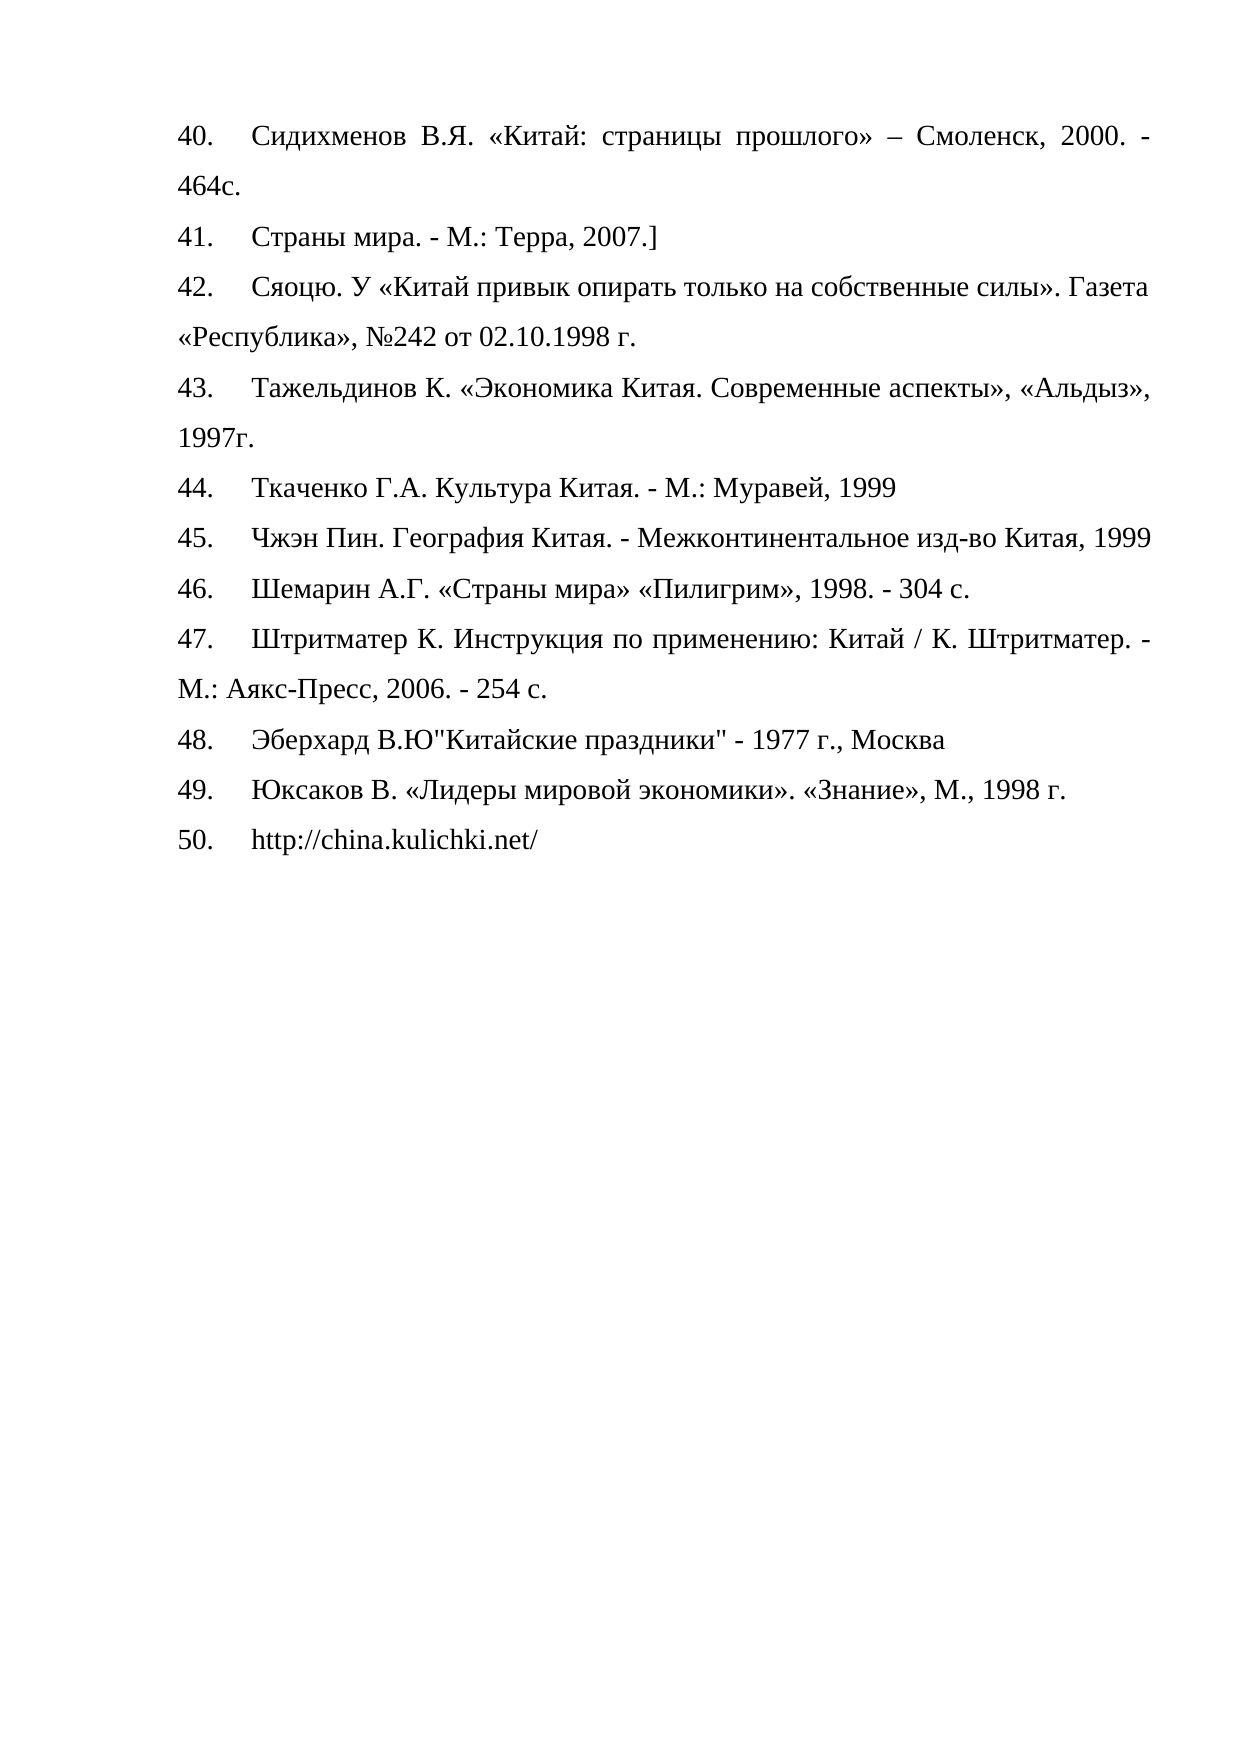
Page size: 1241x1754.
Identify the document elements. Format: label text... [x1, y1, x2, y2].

text «Республика», №242 от 02.10.1998 г. [177, 319, 1152, 353]
list http://china.kulichki.net/ [177, 822, 1152, 856]
list Юксаков В. «Лидеры мировой экономики». «Знание», М., 1998 г. [177, 772, 1152, 806]
list Чжэн Пин. География Китая. - Межконтинентальное изд-во Китая, 1999 [177, 521, 1152, 554]
list Сяоцю. У «Китай привык опирать только на собственные силы». Газета [177, 269, 1152, 303]
list Страны мира. - М.: Терра, 2007.] [177, 219, 1152, 252]
list Тажельдинов К. «Экономика Китая. Современные аспекты», «Альдыз», 1997г. [177, 370, 1152, 453]
list Сидихменов В.Я. «Китай: страницы прошлого» – Смоленск, 2000. - 464с. [177, 118, 1152, 202]
list Штритматер К. Инструкция по применению: Китай / К. Штритматер. - М.: Аякс-Пресс, 2006. - 254 с. [177, 621, 1152, 705]
list Ткаченко Г.А. Культура Китая. - М.: Муравей, 1999 [177, 470, 1152, 504]
list Шемарин А.Г. «Страны мира» «Пилигрим», 1998. - 304 с. [177, 571, 1152, 604]
list Эберхард В.Ю"Китайские праздники" - 1977 г., Москва [177, 722, 1152, 755]
